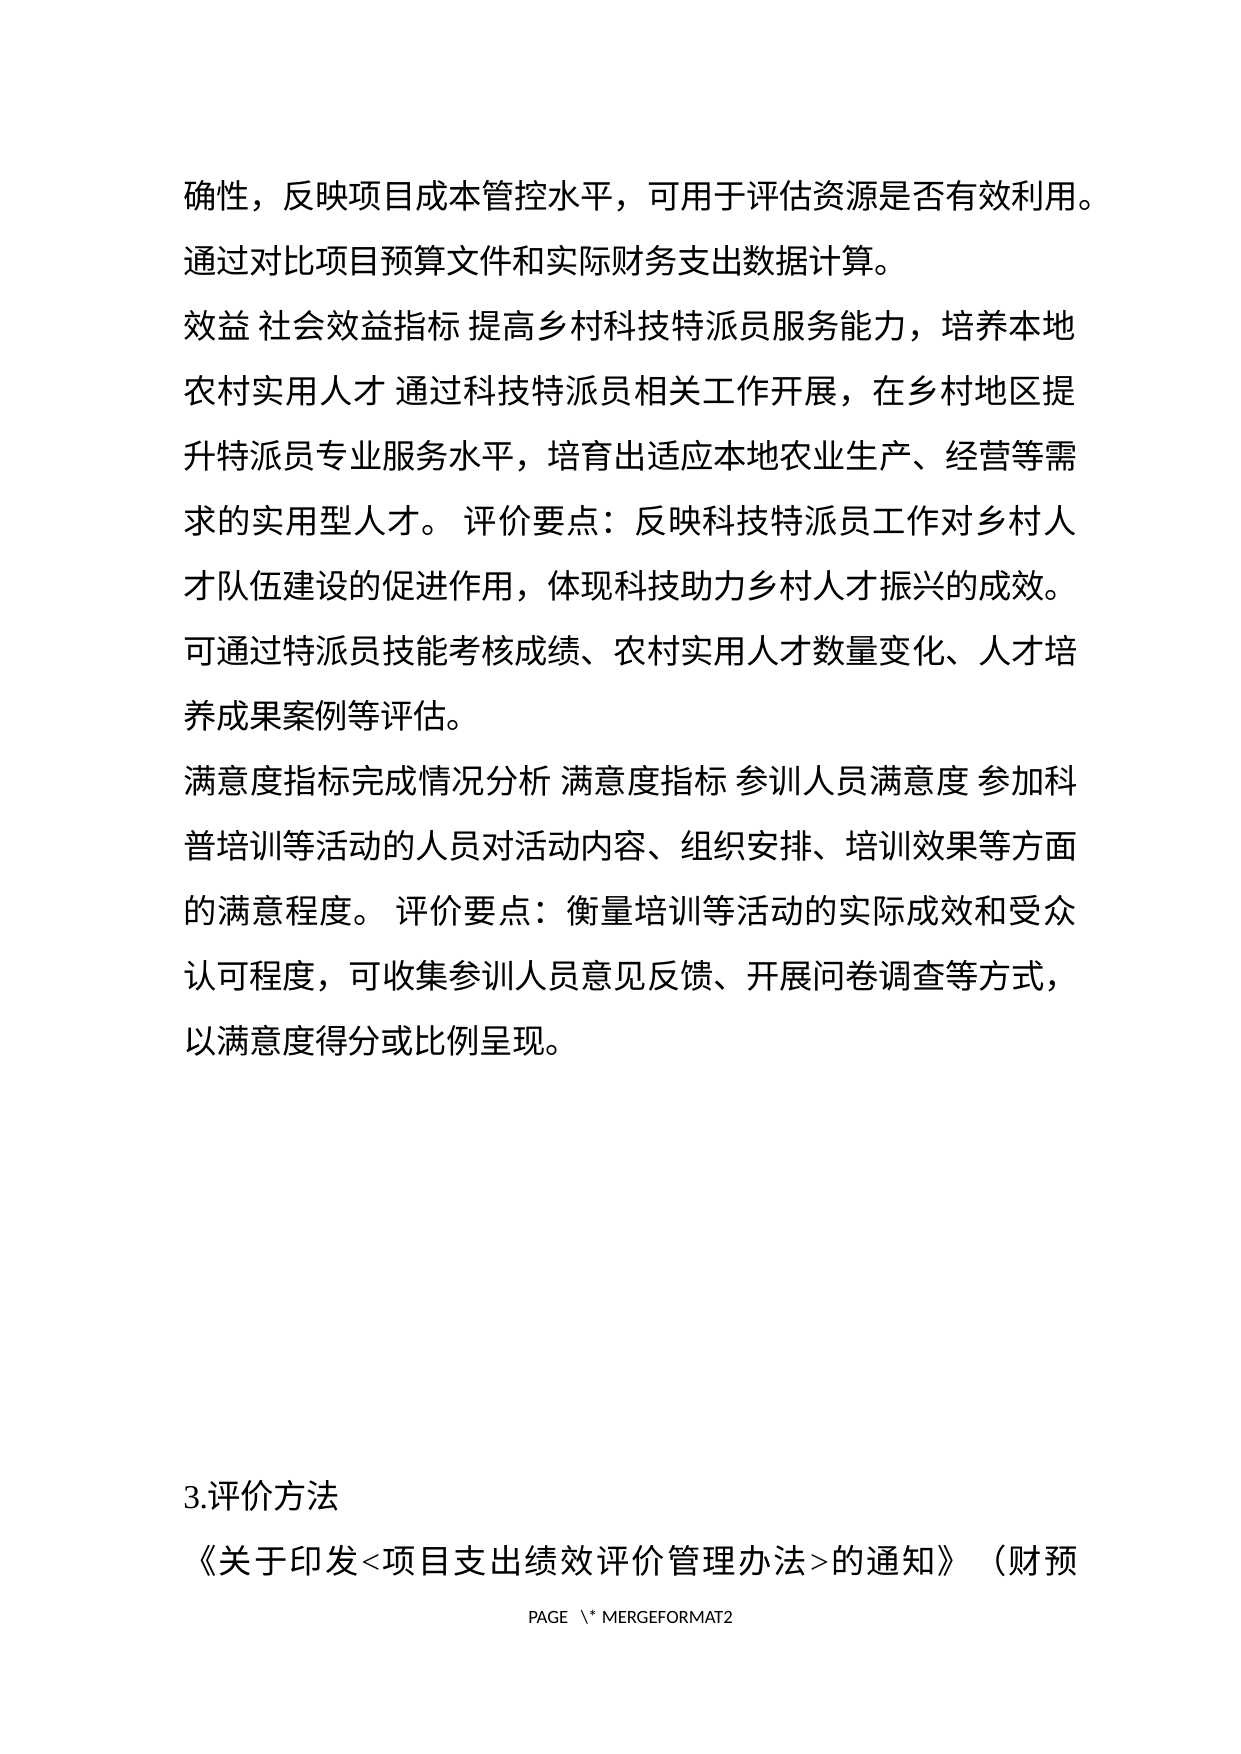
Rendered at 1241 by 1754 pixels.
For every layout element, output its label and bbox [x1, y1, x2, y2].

text [183, 162, 1078, 1592]
